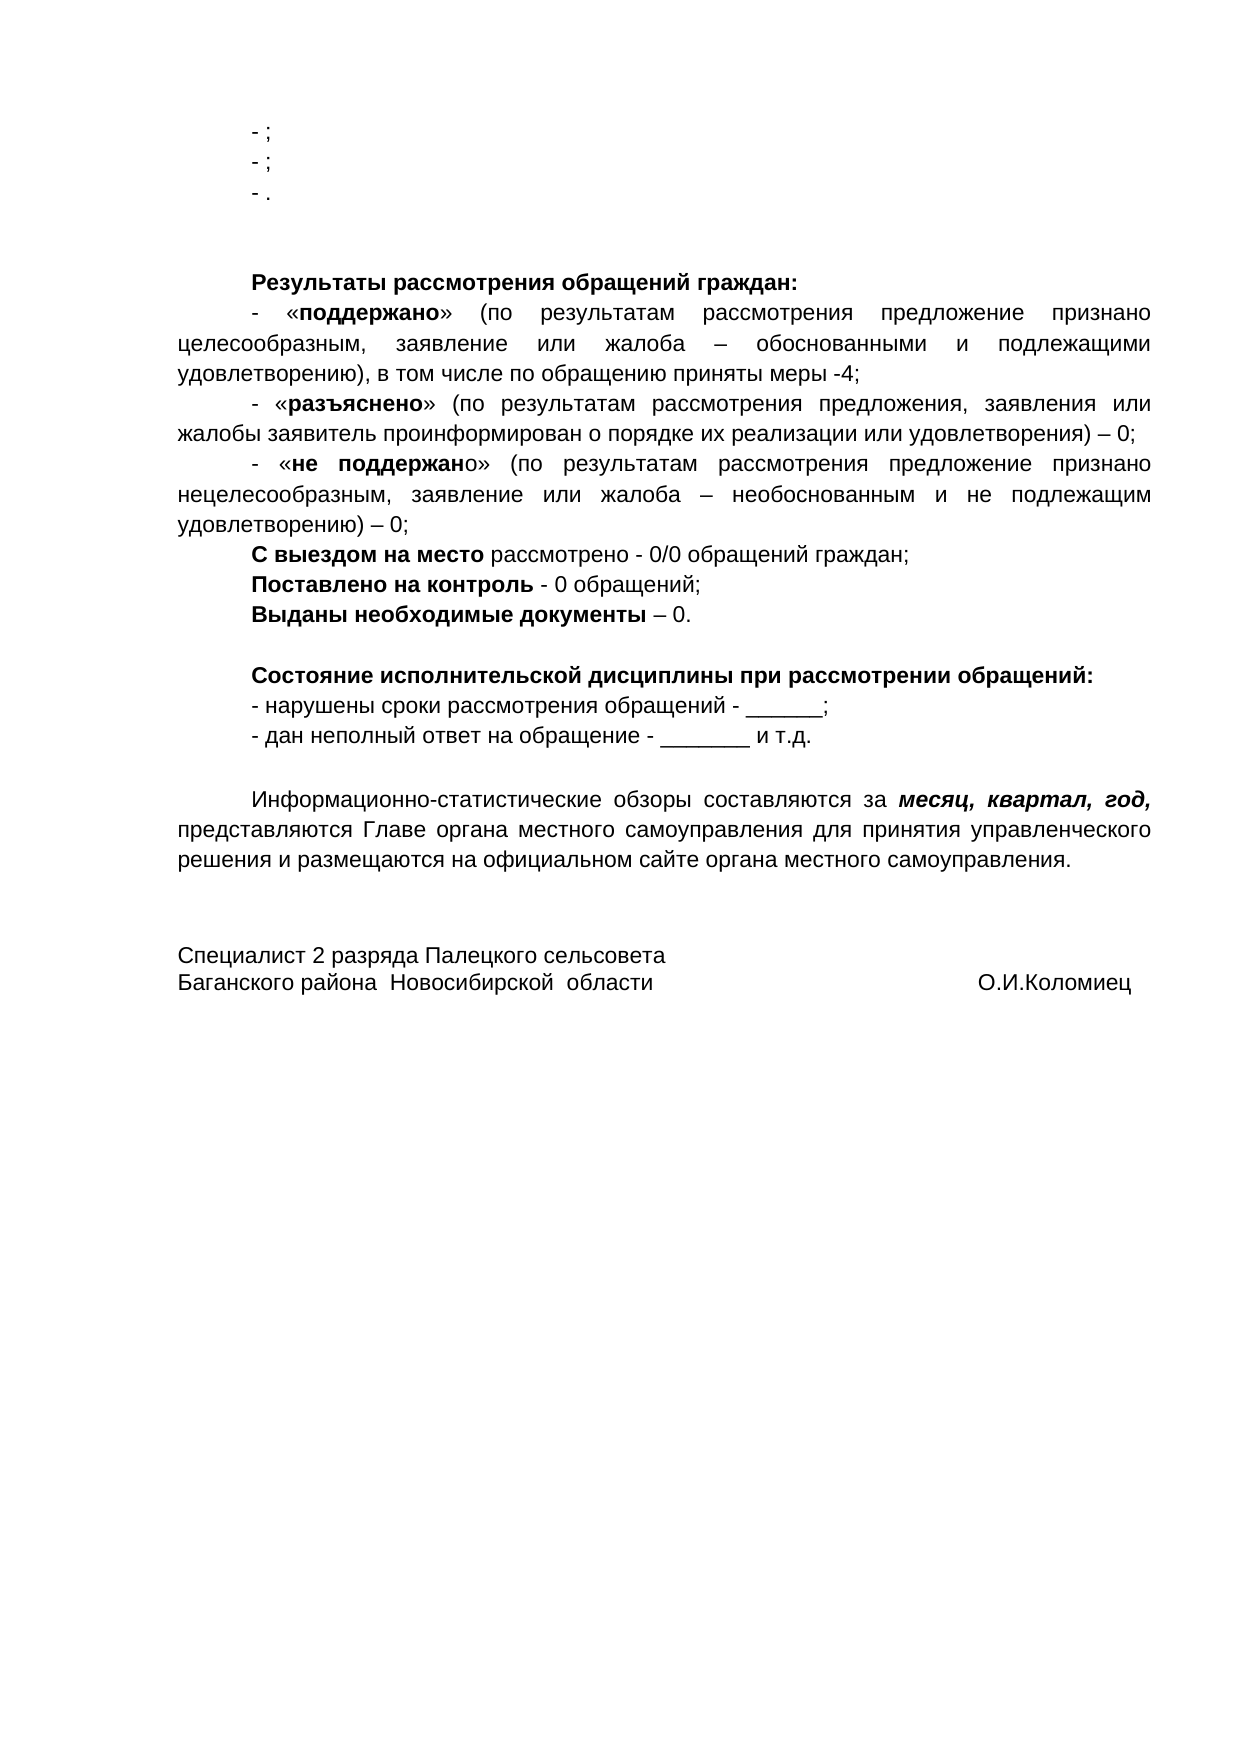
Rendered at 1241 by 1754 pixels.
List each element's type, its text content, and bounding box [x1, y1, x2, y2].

text - . [177, 178, 1152, 205]
text Выданы необходимые документы – 0. [177, 601, 1152, 628]
text С выездом на место рассмотрено - 0/0 обращений граждан; [177, 541, 1152, 567]
text - ; [177, 148, 1152, 175]
text - нарушены сроки рассмотрения обращений - ______; [177, 692, 1152, 718]
text Результаты рассмотрения обращений граждан: [177, 269, 1152, 296]
text - «поддержано» (по результатам рассмотрения предложение признано целесообразным, заявление или жалоба – обоснованными и подлежащими удовлетворению), в том числе по обращению приняты меры -4; [177, 299, 1152, 386]
text - дан неполный ответ на обращение - _______ и т.д. [177, 722, 1152, 749]
text Информационно-статистические обзоры составляются за месяц, квартал, год, представляются Главе органа местного самоуправления для принятия управленческого решения и размещаются на официальном сайте органа местного самоуправления. [177, 786, 1152, 872]
text Состояние исполнительской дисциплины при рассмотрении обращений: [177, 662, 1152, 688]
text Поставлено на контроль - 0 обращений; [177, 571, 1152, 598]
text Специалист 2 разряда Палецкого сельсовета [177, 942, 1152, 969]
text - «не поддержано» (по результатам рассмотрения предложение признано нецелесообразным, заявление или жалоба – необоснованным и не подлежащим удовлетворению) – 0; [177, 450, 1152, 537]
text - ; [177, 118, 1152, 144]
text - «разъяснено» (по результатам рассмотрения предложения, заявления или жалобы заявитель проинформирован о порядке их реализации или удовлетворения) – 0; [177, 390, 1152, 447]
text Баганского района Новосибирской области О.И.Коломиец [177, 969, 1152, 995]
